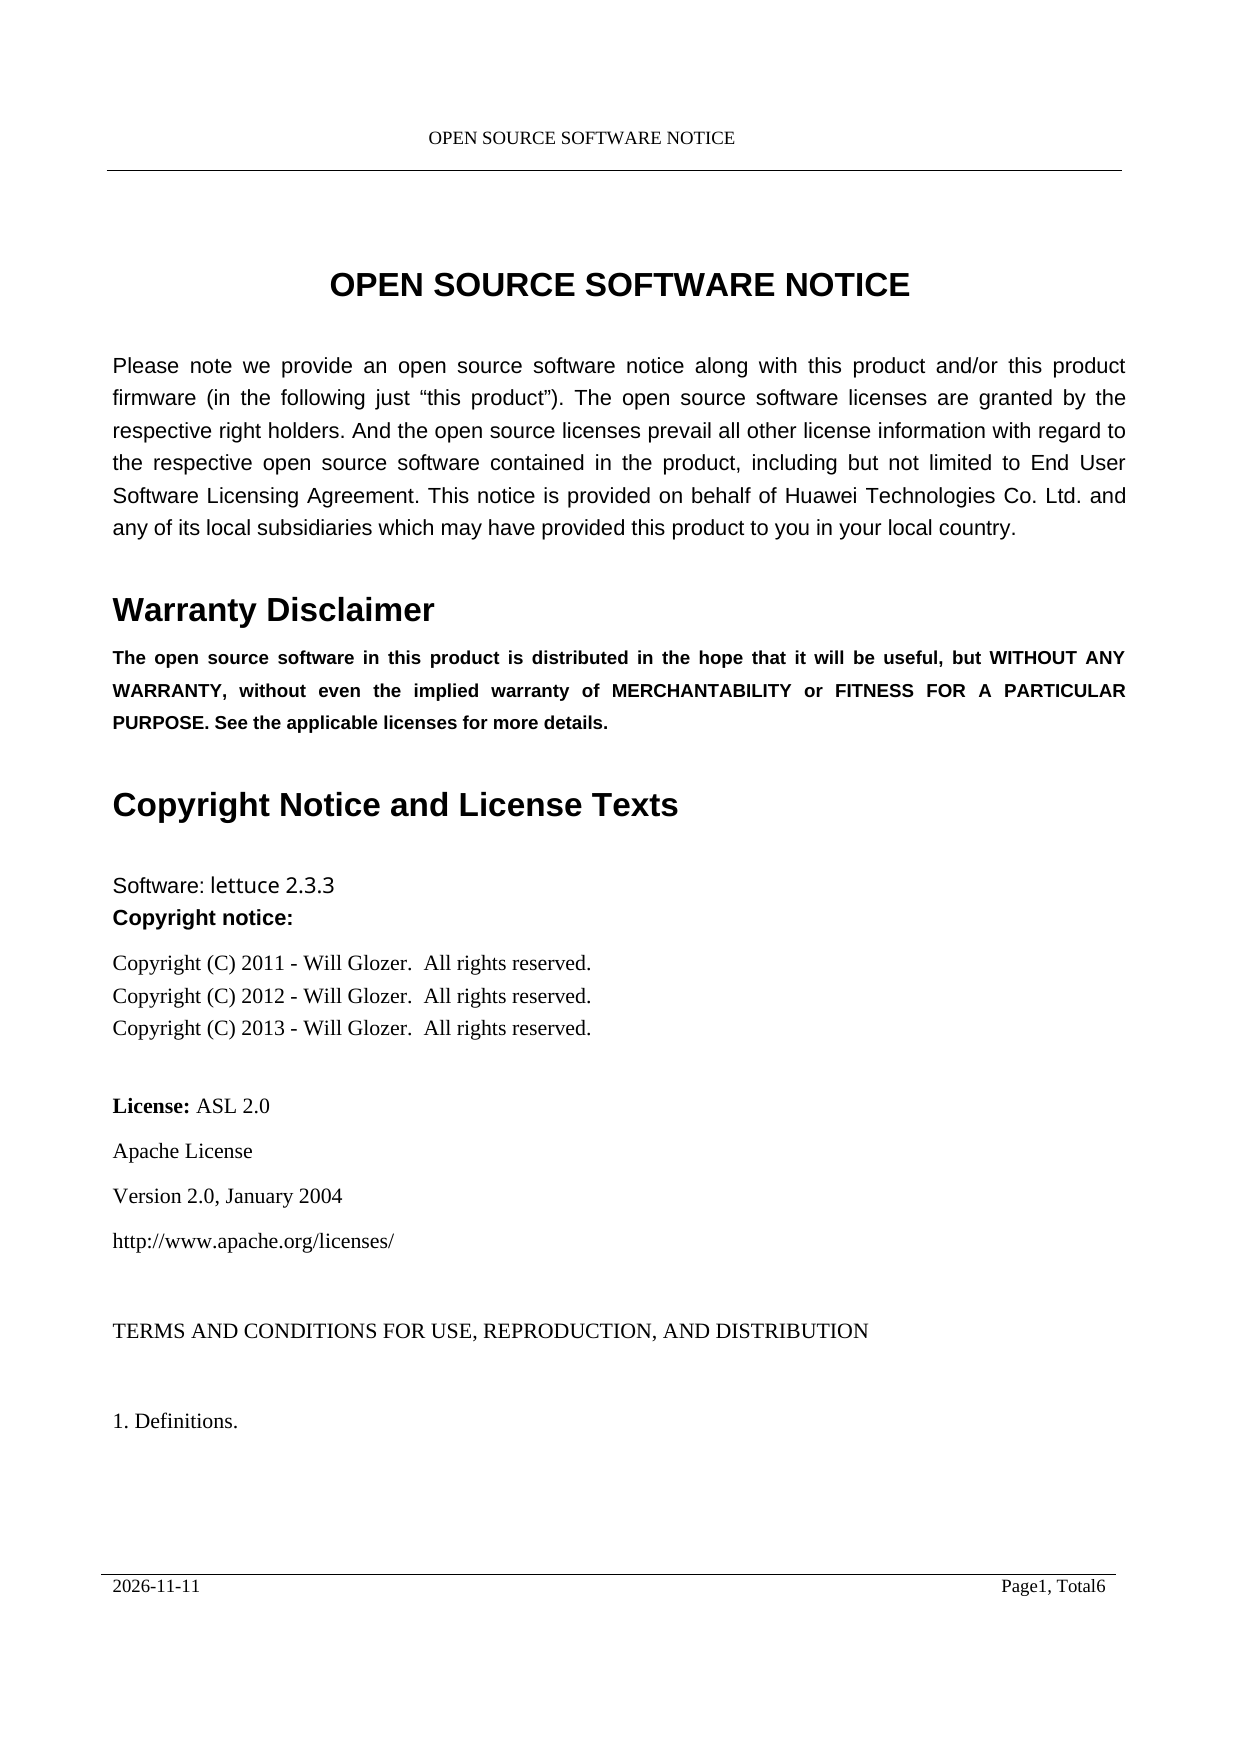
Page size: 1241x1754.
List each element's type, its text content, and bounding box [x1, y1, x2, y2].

text Copyright notice: [112, 901, 1128, 934]
text Copyright (C) 2012 - Will Glozer. All rights reserved. [112, 979, 1128, 1012]
text Copyright (C) 2011 - Will Glozer. All rights reserved. [112, 947, 1128, 979]
text Warranty Disclaimer [112, 576, 1128, 641]
text Please note we provide an open source software notice along with this product and/or this product firmware (in the following just “this product”). The open source software licenses are granted by the respective right holders. And the open source licenses prevail all other license information with regard to the respective open source software contained in the product, including but not limited to End User Software Licensing Agreement. This notice is provided on behalf of Huawei Technologies Co. Ltd. and any of its local subsidiaries which may have provided this product to you in your local country. [112, 349, 1128, 544]
text Copyright (C) 2013 - Will Glozer. All rights reserved. [112, 1012, 1128, 1044]
text Apache License [112, 1134, 1128, 1167]
text License: ASL 2.0 [112, 1089, 1128, 1122]
text 1. Definitions. [112, 1405, 1128, 1437]
text Software: lettuce 2.3.3 [112, 869, 1128, 901]
text The open source software in this product is distributed in the hope that it will be useful, but WITHOUT ANY WARRANTY, without even the implied warranty of MERCHANTABILITY or FITNESS FOR A PARTICULAR PURPOSE. See the applicable licenses for more details. [112, 641, 1128, 739]
text http://www.apache.org/licenses/ [112, 1224, 1128, 1257]
text OPEN SOURCE SOFTWARE NOTICE [112, 251, 1128, 316]
text Version 2.0, January 2004 [112, 1179, 1128, 1212]
text Copyright Notice and License Texts [112, 771, 1128, 836]
text TERMS AND CONDITIONS FOR USE, REPRODUCTION, AND DISTRIBUTION [112, 1315, 1128, 1347]
